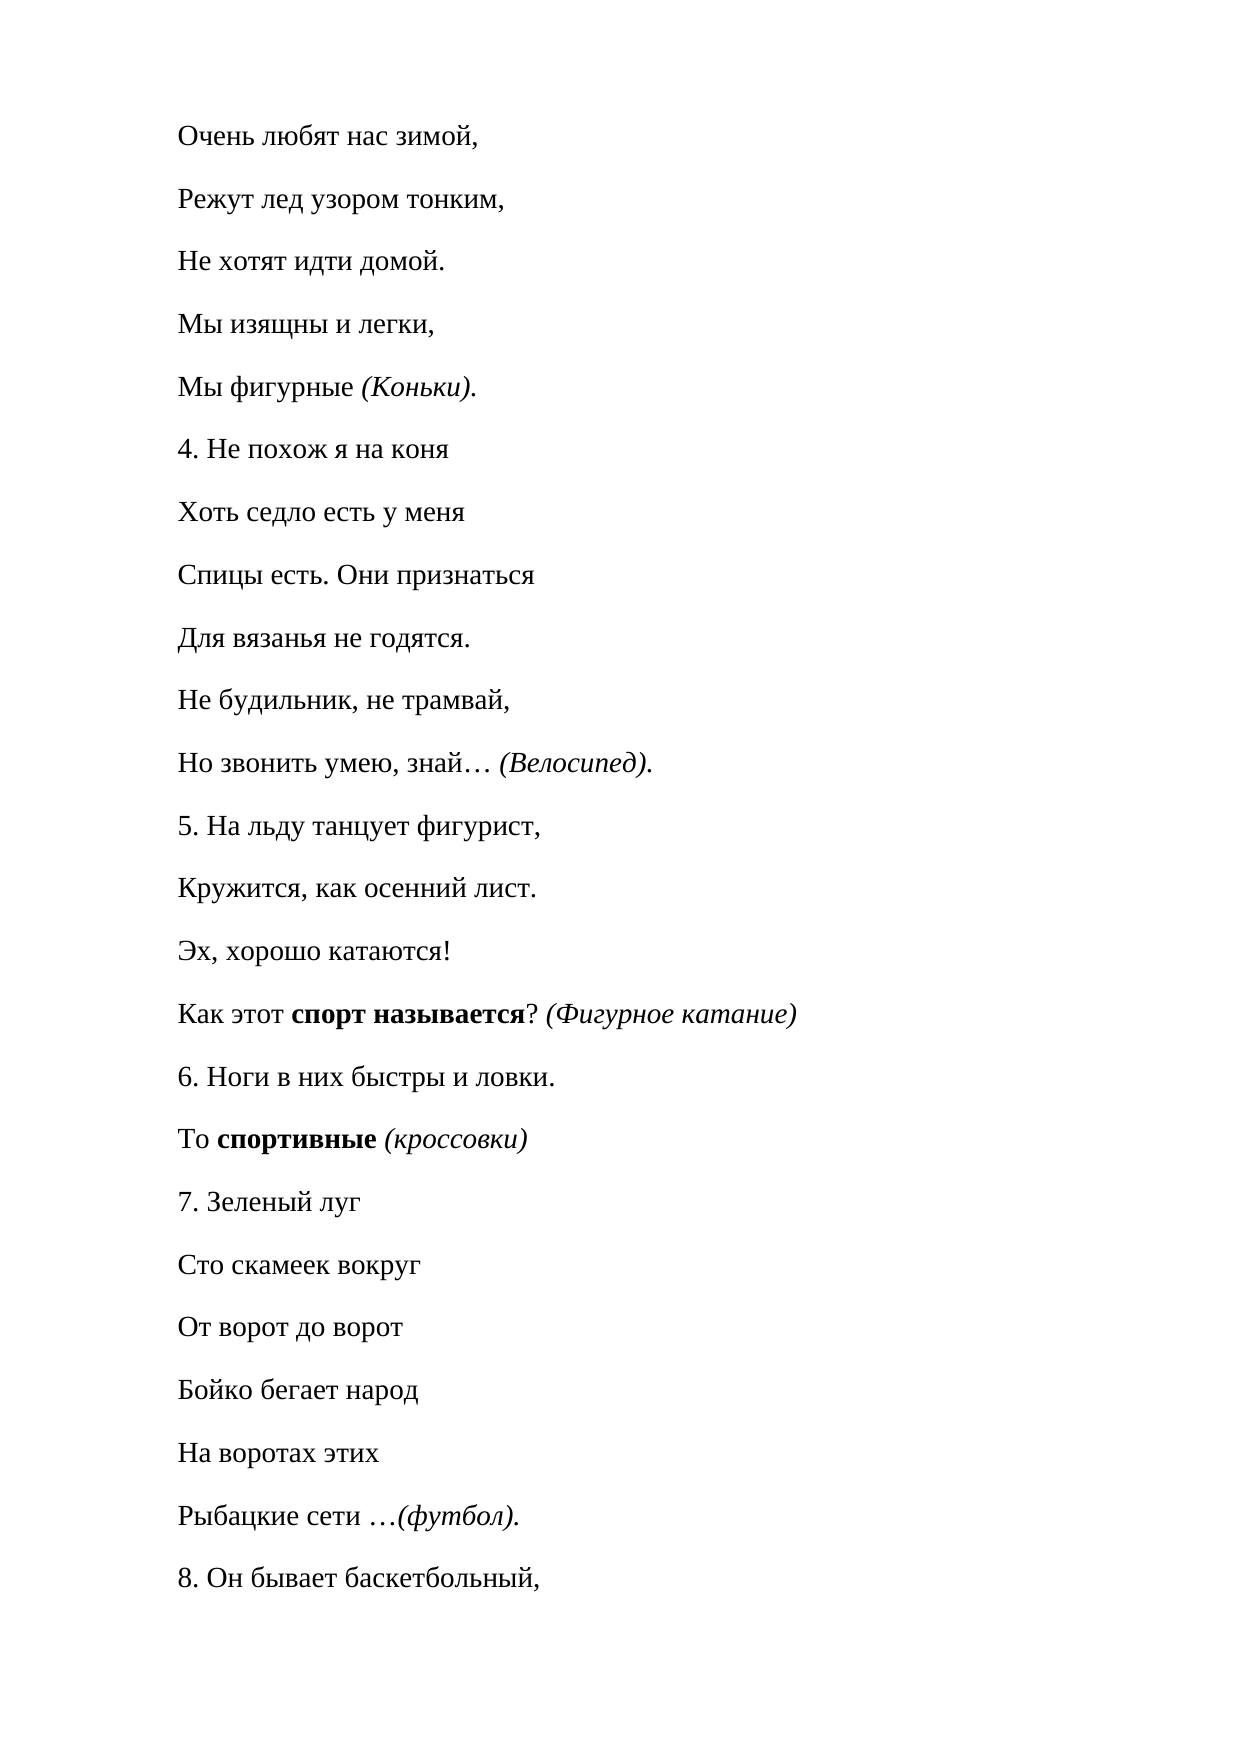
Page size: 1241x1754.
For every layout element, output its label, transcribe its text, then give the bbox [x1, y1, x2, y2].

text Не будильник, не трамвай, [177, 682, 1152, 716]
text Сто скамеек вокруг [177, 1247, 1152, 1280]
text То спортивные (кроссовки) [177, 1121, 1152, 1155]
text Как этот спорт называется? (Фигурное катание) [177, 996, 1152, 1029]
text Мы изящны и легки, [177, 306, 1152, 340]
text 5. На льду танцует фигурист, [177, 808, 1152, 841]
text 6. Ноги в них быстры и ловки. [177, 1059, 1152, 1092]
text От ворот до ворот [177, 1309, 1152, 1343]
text На воротах этих [177, 1435, 1152, 1468]
text 8. Он бывает баскетбольный, [177, 1560, 1152, 1594]
text Хоть седло есть у меня [177, 494, 1152, 528]
text Бойко бегает народ [177, 1372, 1152, 1406]
text Рыбацкие сети …(футбол). [177, 1498, 1152, 1531]
text Мы фигурные (Коньки). [177, 369, 1152, 402]
text Режут лед узором тонким, [177, 181, 1152, 214]
text Но звонить умею, знай… (Велосипед). [177, 745, 1152, 779]
text 4. Не похож я на коня [177, 432, 1152, 465]
text Эх, хорошо катаются! [177, 933, 1152, 967]
text Очень любят нас зимой, [177, 118, 1152, 152]
text Не хотят идти домой. [177, 243, 1152, 277]
text Кружится, как осенний лист. [177, 871, 1152, 904]
text Спицы есть. Они признаться [177, 557, 1152, 591]
text Для вязанья не годятся. [177, 620, 1152, 653]
text 7. Зеленый луг [177, 1184, 1152, 1218]
